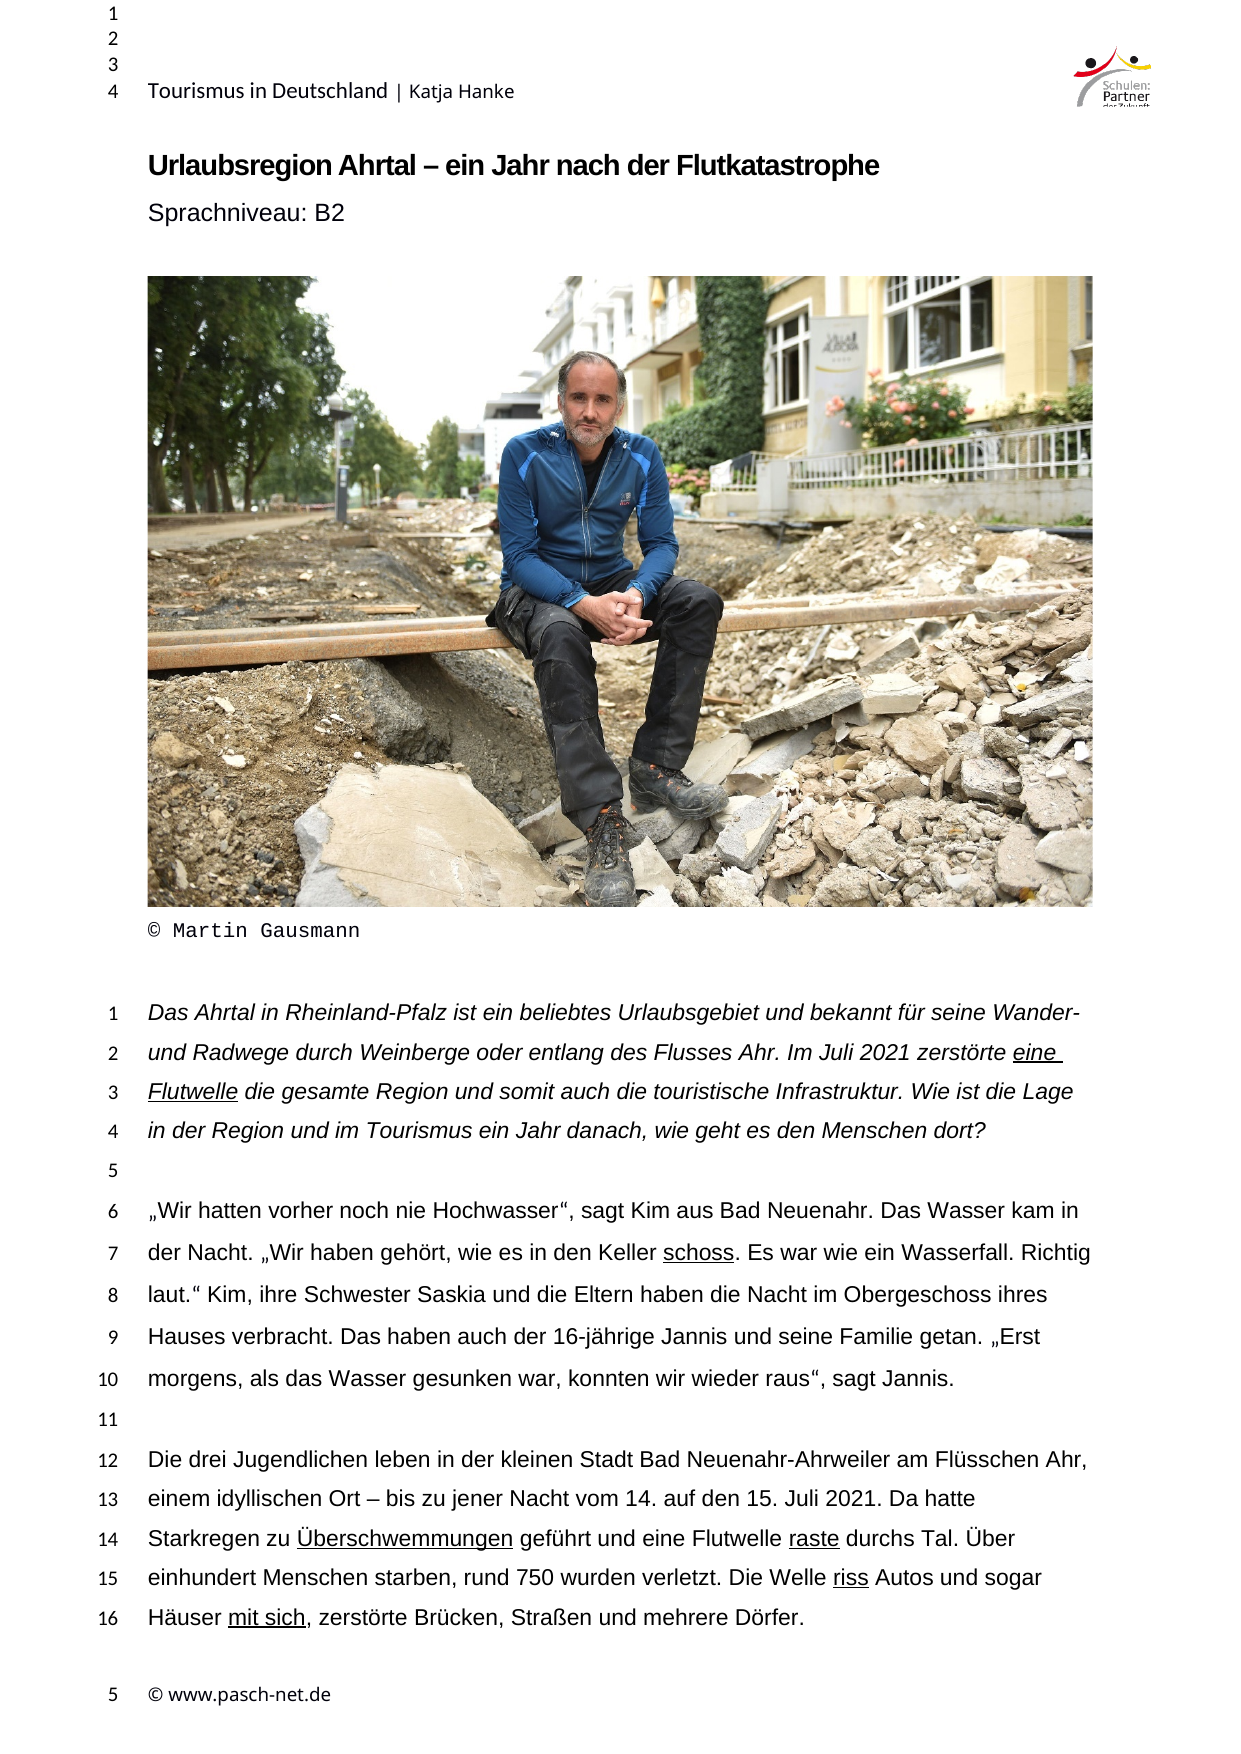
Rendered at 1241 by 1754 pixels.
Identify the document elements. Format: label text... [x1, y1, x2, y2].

text Die drei Jugendlichen leben in der kleinen Stadt Bad Neuenahr-Ahrweiler am Flüsschen Ahr, einem idyllischen Ort – bis zu jener Nacht vom 14. auf den 15. Juli 2021. Da hatte Starkregen zu Überschwemmungen geführt und eine Flutwelle raste durchs Tal. Über einhundert Menschen starben, rund 750 wurden verletzt. Die Welle riss Autos und sogar Häuser mit sich, zerstörte Brücken, Straßen und mehrere Dörfer. [148, 1446, 1093, 1630]
title Urlaubsregion Ahrtal – ein Jahr nach der Flutkatastrophe [148, 148, 1093, 181]
picture [1072, 46, 1151, 106]
text Sprachniveau: B2 [148, 198, 1093, 227]
text © Martin Gausmann [148, 921, 1093, 944]
picture [147, 276, 1093, 907]
text Das Ahrtal in Rheinland-Pfalz ist ein beliebtes Urlaubsgebiet und bekannt für seine Wander- und Radwege durch Weinberge oder entlang des Flusses Ahr. Im Juli 2021 zerstörte eine Flutwelle die gesamte Region und somit auch die touristische Infrastruktur. Wie ist die Lage in der Region und im Tourismus ein Jahr danach, wie geht es den Menschen dort? [148, 999, 1093, 1144]
text „Wir hatten vorher noch nie Hochwasser“, sagt Kim aus Bad Neuenahr. Das Wasser kam in der Nacht. „Wir haben gehört, wie es in den Keller schoss. Es war wie ein Wasserfall. Richtig laut.“ Kim, ihre Schwester Saskia und die Eltern haben die Nacht im Obergeschoss ihres Hauses verbracht. Das haben auch der 16-jährige Jannis und seine Familie getan. „Erst morgens, als das Wasser gesunken war, konnten wir wieder raus“, sagt Jannis. [148, 1196, 1093, 1392]
